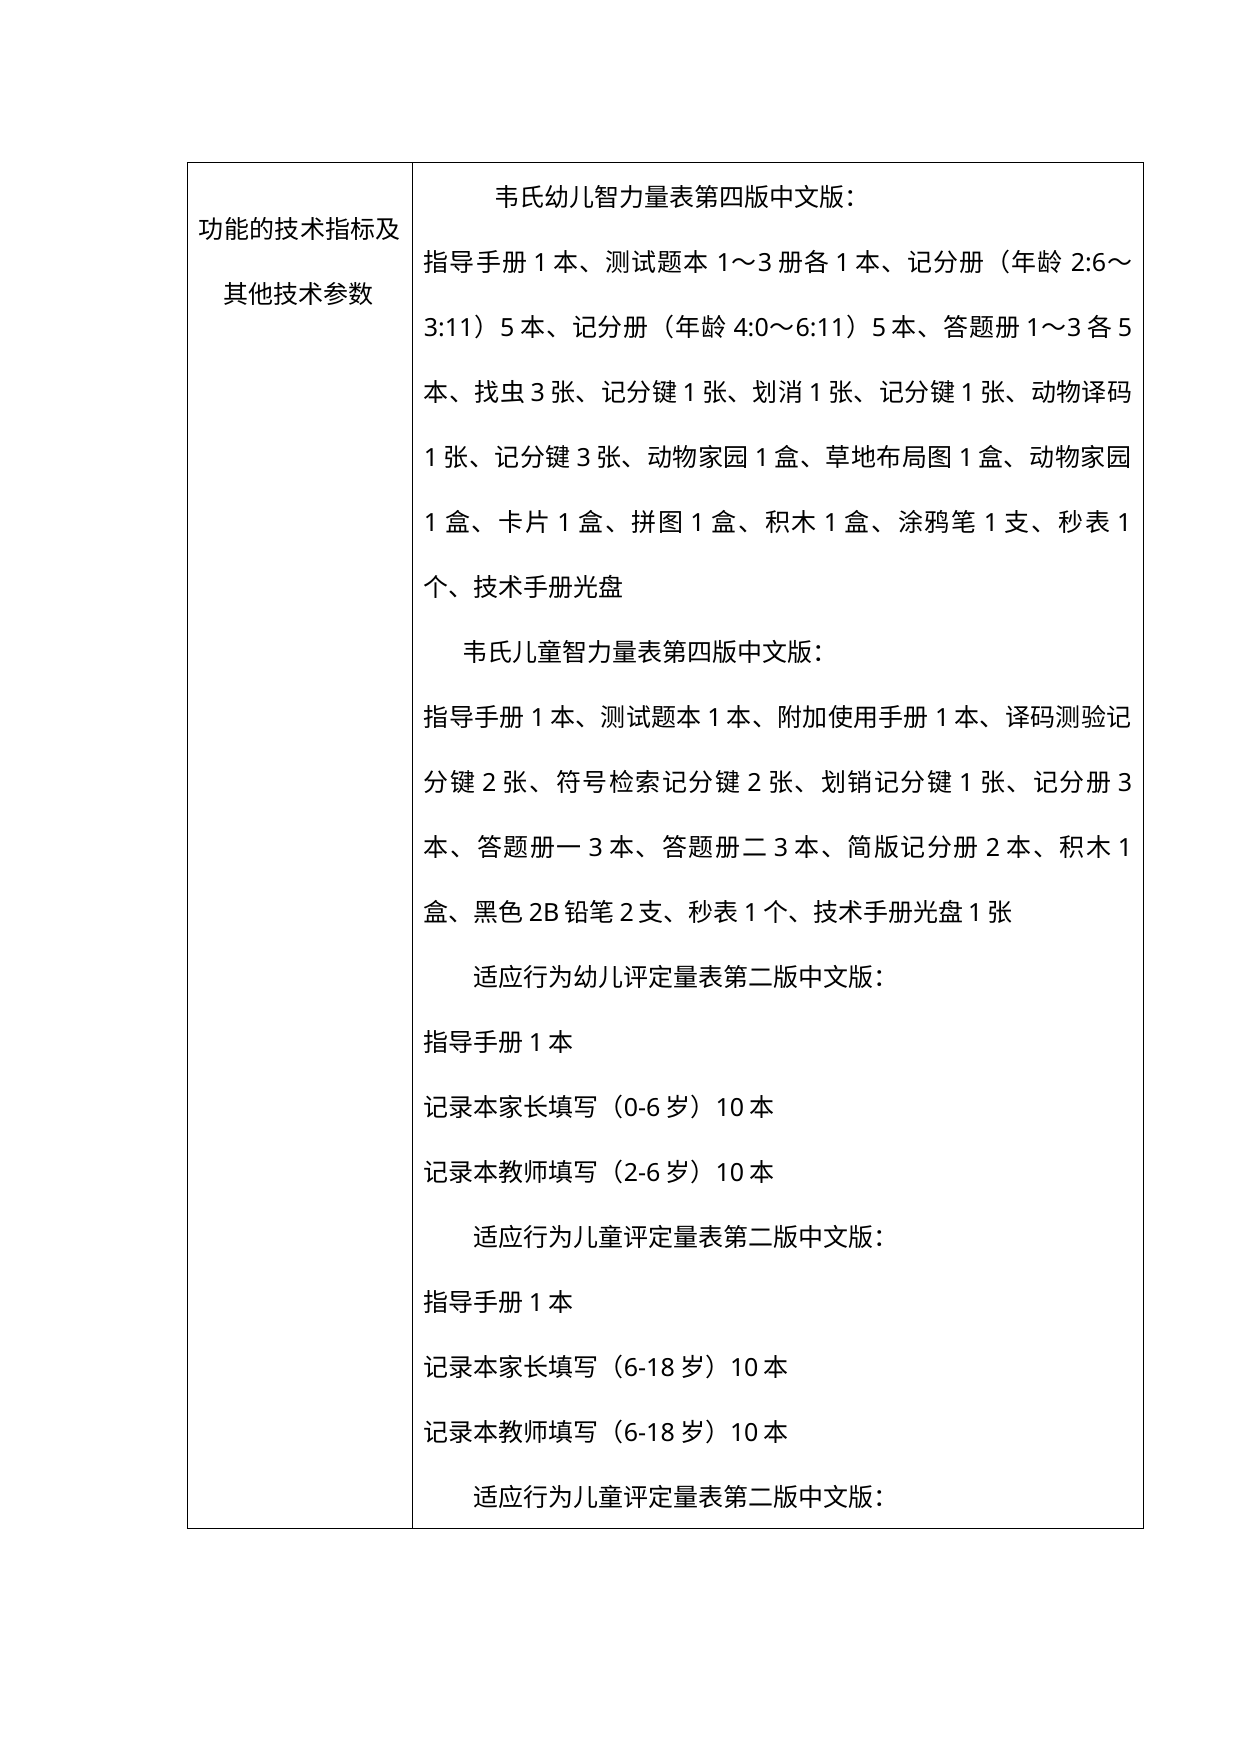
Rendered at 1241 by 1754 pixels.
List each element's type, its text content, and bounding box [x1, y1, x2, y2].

table_cell 功能的技术指标及其他技术参数 [188, 163, 412, 1528]
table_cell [413, 163, 1143, 1528]
